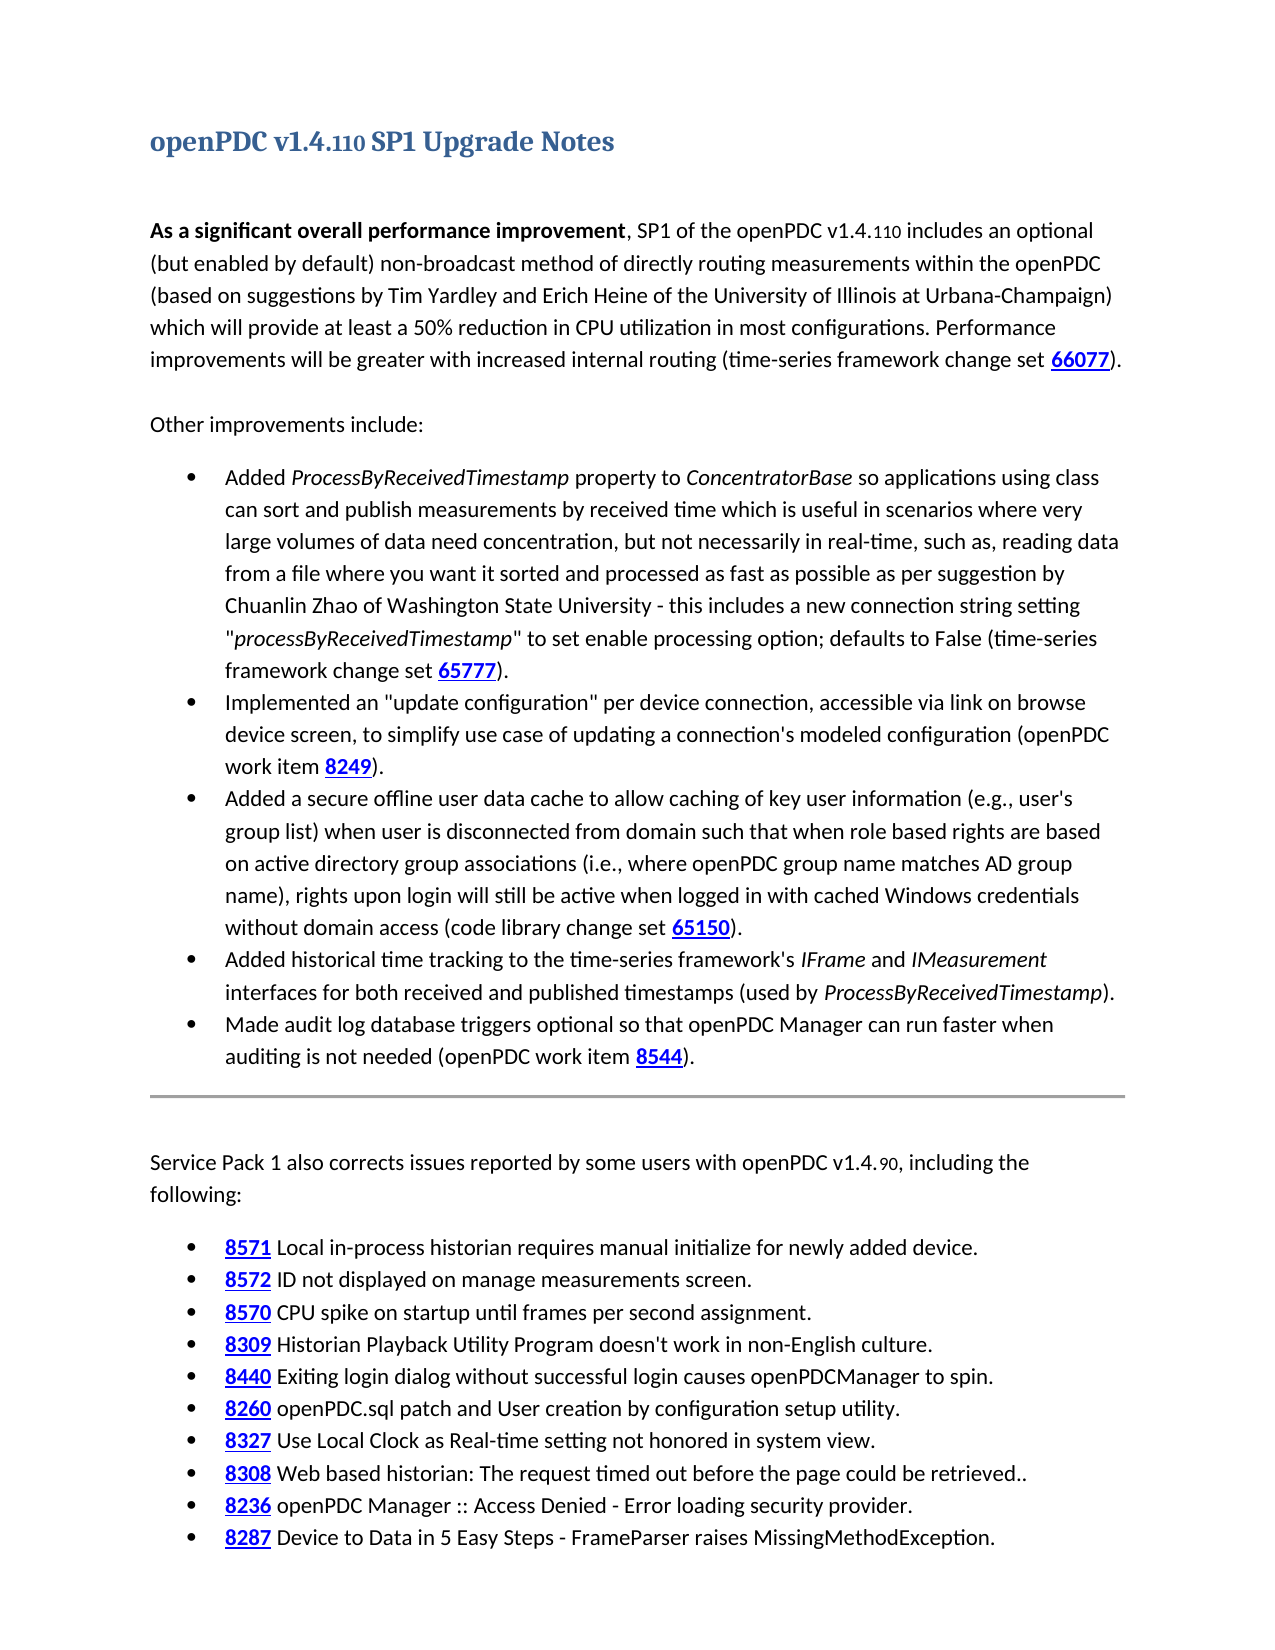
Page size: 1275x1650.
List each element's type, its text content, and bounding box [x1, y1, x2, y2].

list Implemented an "update configuration" per device connection, accessible via link on browse device screen, to simplify use case of updating a connection's modeled configuration (openPDC work item 8249). [187, 688, 1125, 780]
list 8260 openPDC.sql patch and User creation by configuration setup utility. [187, 1394, 1125, 1422]
list 8440 Exiting login dialog without successful login causes openPDCManager to spin. [187, 1362, 1125, 1390]
list 8308 Web based historian: The request timed out before the page could be retrieved.. [187, 1459, 1125, 1487]
list Added ProcessByReceivedTimestamp property to ConcentratorBase so applications using class can sort and publish measurements by received time which is useful in scenarios where very large volumes of data need concentration, but not necessarily in real-time, such as, reading data from a file where you want it sorted and processed as fast as possible as per suggestion by Chuanlin Zhao of Washington State University - this includes a new connection string setting "processByReceivedTimestamp" to set enable processing option; defaults to False (time-series framework change set 65777). [187, 463, 1125, 684]
list 8287 Device to Data in 5 Easy Steps - FrameParser raises MissingMethodException. [187, 1523, 1125, 1551]
list Made audit log database triggers optional so that openPDC Manager can run faster when auditing is not needed (openPDC work item 8544). [187, 1010, 1125, 1070]
subtitle openPDC v1.4.110 SP1 Upgrade Notes [150, 125, 1125, 158]
list Added a secure offline user data cache to allow caching of key user information (e.g., user's group list) when user is disconnected from domain such that when role based rights are based on active directory group associations (i.e., where openPDC group name matches AD group name), rights upon login will still be active when logged in with cached Windows credentials without domain access (code library change set 65150). [187, 784, 1125, 941]
list Added historical time tracking to the time-series framework's IFrame and IMeasurement interfaces for both received and published timestamps (used by ProcessByReceivedTimestamp). [187, 946, 1125, 1006]
list 8309 Historian Playback Utility Program doesn't work in non-English culture. [187, 1330, 1125, 1358]
list 8327 Use Local Clock as Real-time setting not honored in system view. [187, 1426, 1125, 1454]
text Service Pack 1 also corrects issues reported by some users with openPDC v1.4.90, including the following: [150, 1148, 1125, 1208]
list 8572 ID not displayed on manage measurements screen. [187, 1266, 1125, 1293]
list 8570 CPU spike on startup until frames per second assignment. [187, 1298, 1125, 1326]
text As a significant overall performance improvement, SP1 of the openPDC v1.4.110 includes an optional (but enabled by default) non-broadcast method of directly routing measurements within the openPDC (based on suggestions by Tim Yardley and Erich Heine of the University of Illinois at Urbana-Champaign) which will provide at least a 50% reduction in CPU utilization in most configurations. Performance improvements will be greater with increased internal routing (time-series framework change set 66077). Other improvements include: [150, 217, 1125, 438]
list 8236 openPDC Manager :: Access Denied - Error loading security provider. [187, 1491, 1125, 1519]
list 8571 Local in-process historian requires manual initialize for newly added device. [187, 1233, 1125, 1261]
